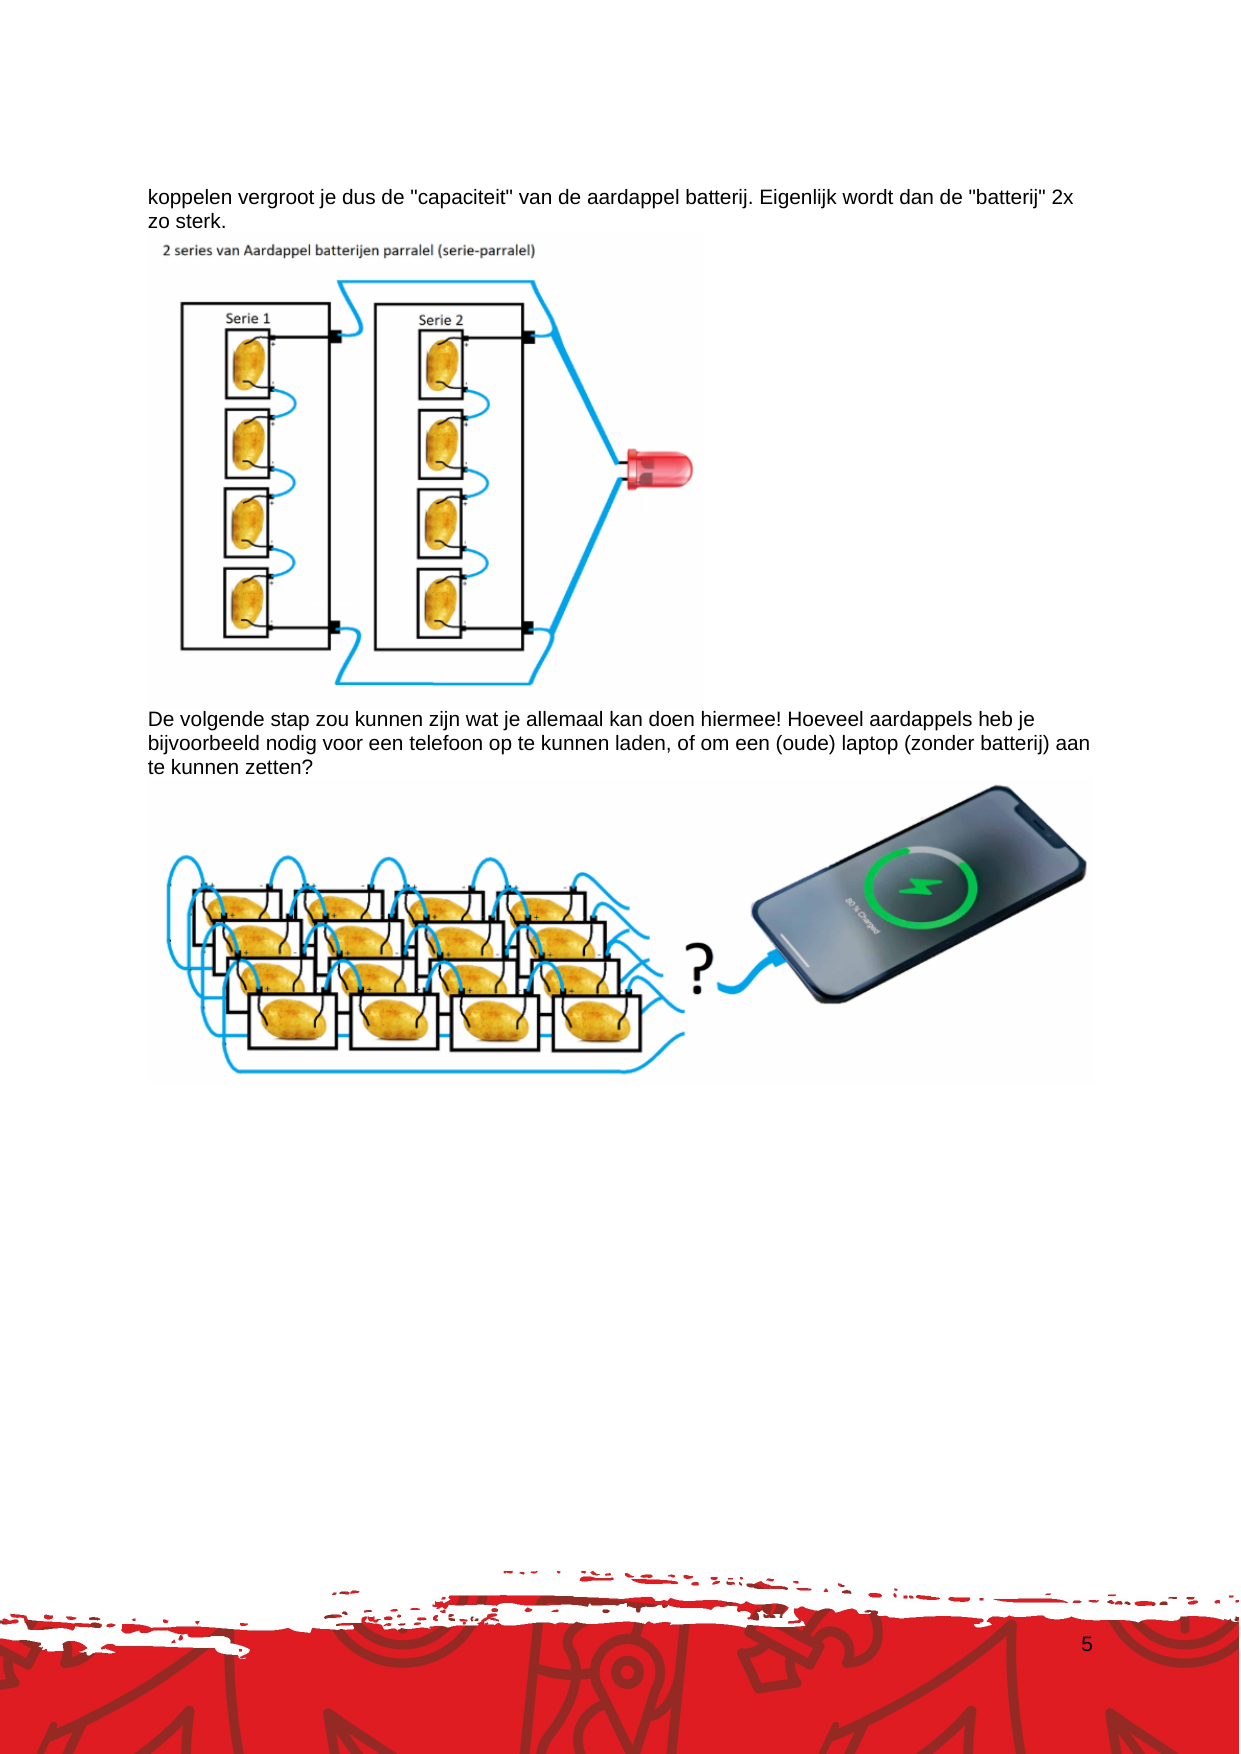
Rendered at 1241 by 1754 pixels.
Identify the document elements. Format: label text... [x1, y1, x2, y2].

picture [147, 232, 703, 707]
picture [147, 778, 1093, 1085]
picture [0, 1559, 1239, 1754]
text De volgende stap zou kunnen zijn wat je allemaal kan doen hiermee! Hoeveel aardappels heb je bijvoorbeeld nodig voor een telefoon op te kunnen laden, of om een (oude) laptop (zonder batterij) aan te kunnen zetten? [148, 707, 1093, 778]
